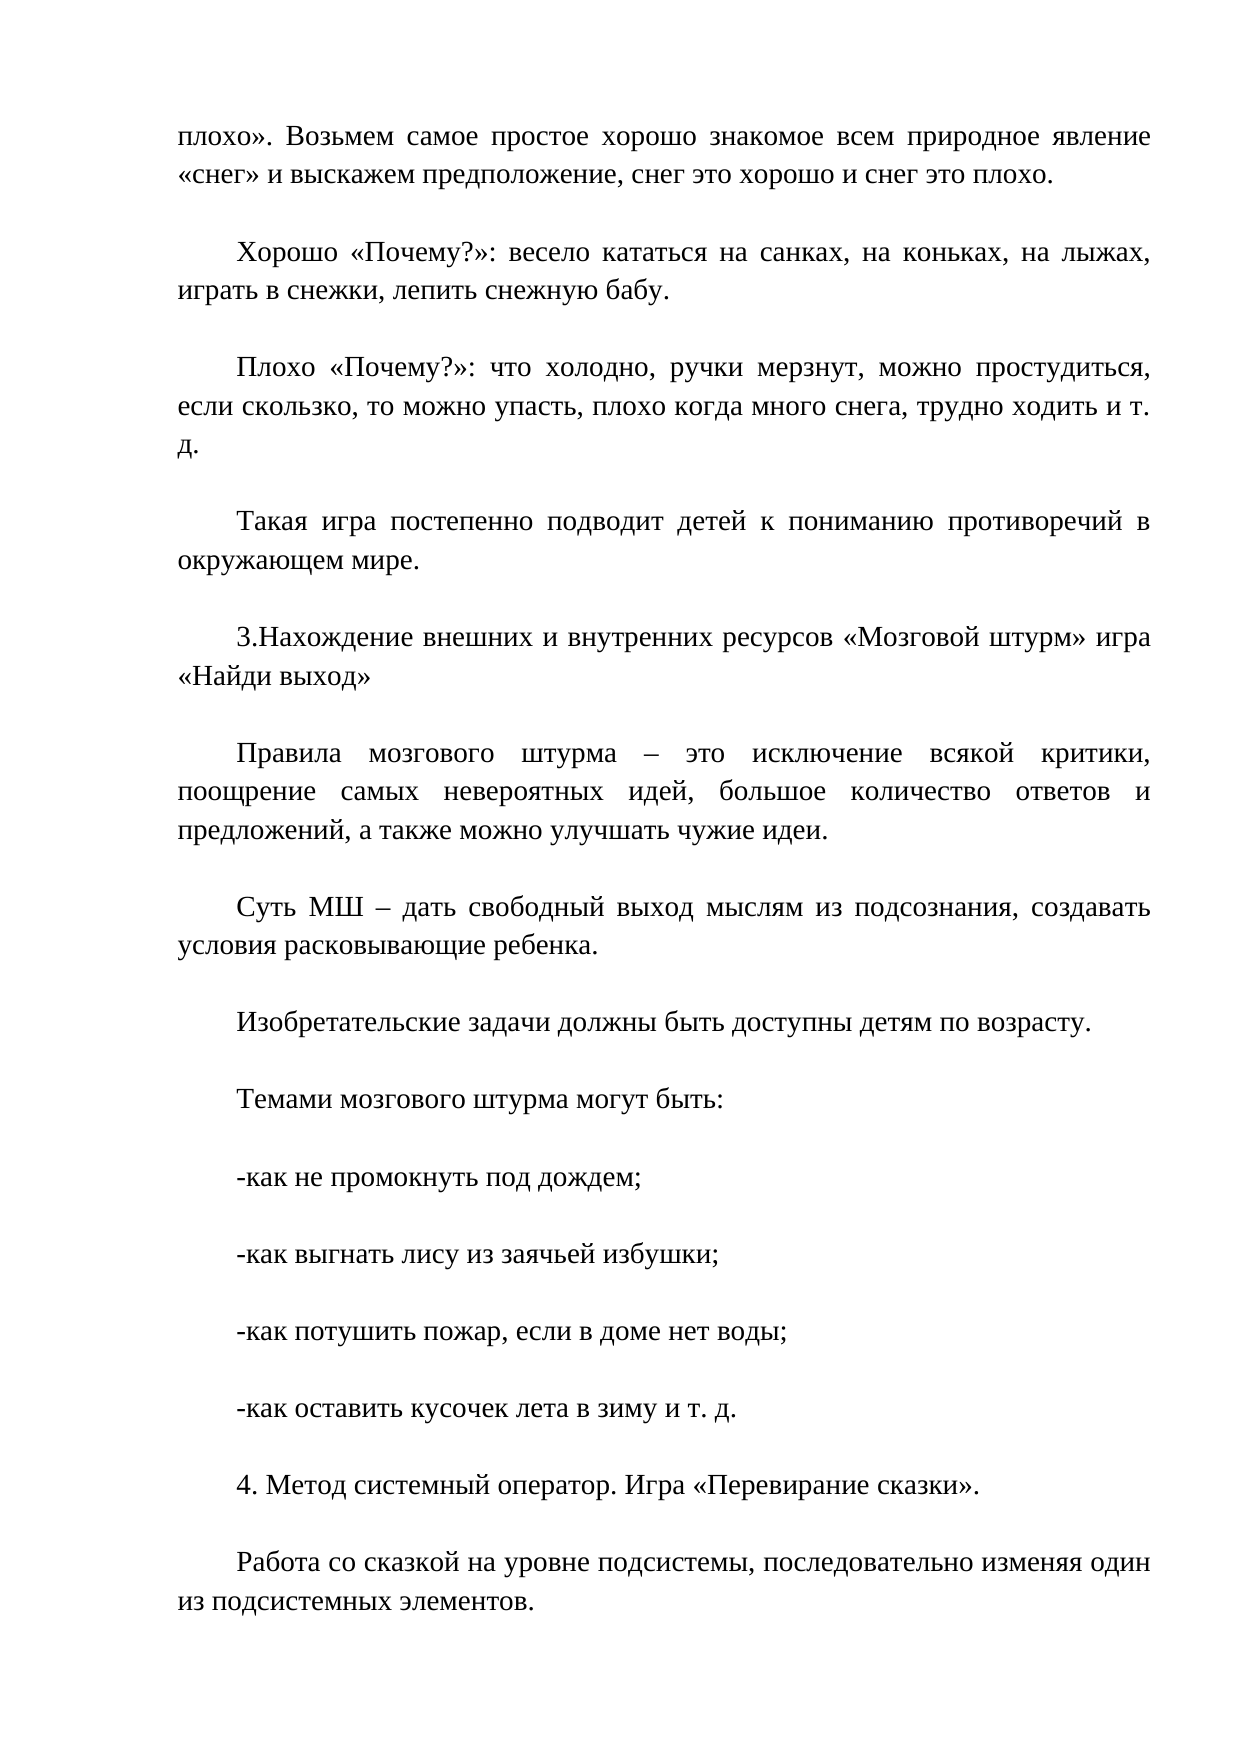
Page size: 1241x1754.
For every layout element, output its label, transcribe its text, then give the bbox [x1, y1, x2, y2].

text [177, 118, 1152, 190]
text Плохо «Почему?»: что холодно, ручки мерзнут, можно простудиться, если скользко, то можно упасть, плохо когда много снега, трудно ходить и т. д. [177, 349, 1152, 460]
text -как потушить пожар, если в доме нет воды; [177, 1313, 1152, 1346]
text Темами мозгового штурма могут быть: [177, 1082, 1152, 1115]
text -как оставить кусочек лета в зиму и т. д. [177, 1390, 1152, 1423]
text 3.Нахождение внешних и внутренних ресурсов «Мозговой штурм» игра «Найди выход» [177, 619, 1152, 691]
text Хорошо «Почему?»: весело кататься на санках, на коньках, на лыжах, играть в снежки, лепить снежную бабу. [177, 234, 1152, 306]
text Правила мозгового штурма – это исключение всякой критики, поощрение самых невероятных идей, большое количество ответов и предложений, а также можно улучшать чужие идеи. [177, 735, 1152, 845]
text Такая игра постепенно подводит детей к пониманию противоречий в окружающем мире. [177, 503, 1152, 576]
text Изобретательские задачи должны быть доступны детям по возрасту. [177, 1004, 1152, 1038]
text Работа со сказкой на уровне подсистемы, последовательно изменяя один из подсистемных элементов. [177, 1544, 1152, 1616]
text Суть МШ – дать свободный выход мыслям из подсознания, создавать условия расковывающие ребенка. [177, 889, 1152, 961]
text -как не промокнуть под дождем; [177, 1159, 1152, 1192]
text -как выгнать лису из заячьей избушки; [177, 1236, 1152, 1269]
text 4. Метод системный оператор. Игра «Перевирание сказки». [177, 1467, 1152, 1501]
